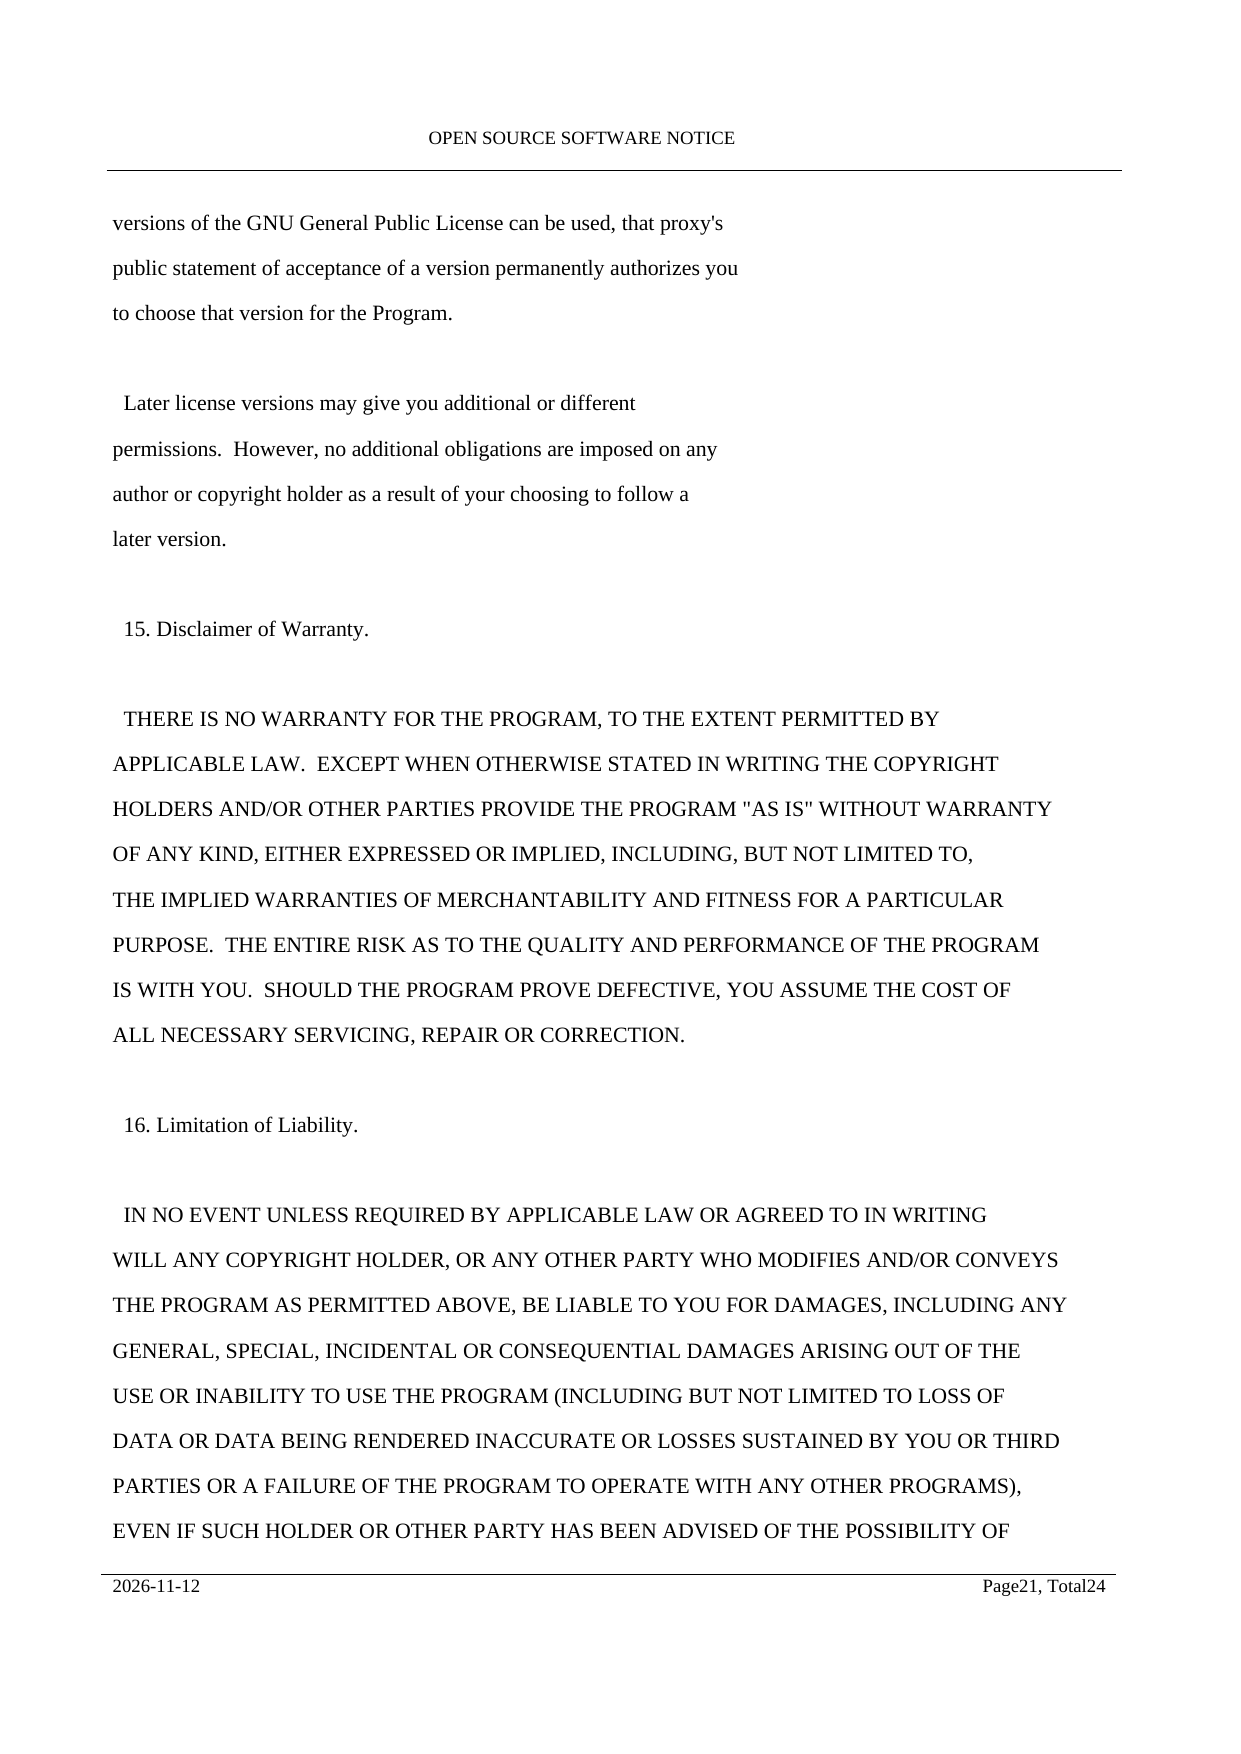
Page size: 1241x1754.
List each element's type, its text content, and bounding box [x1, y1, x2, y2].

text THE PROGRAM AS PERMITTED ABOVE, BE LIABLE TO YOU FOR DAMAGES, INCLUDING ANY [112, 1289, 1128, 1321]
text DATA OR DATA BEING RENDERED INACCURATE OR LOSSES SUSTAINED BY YOU OR THIRD [112, 1424, 1128, 1457]
text public statement of acceptance of a version permanently authorizes you [112, 251, 1128, 284]
text IN NO EVENT UNLESS REQUIRED BY APPLICABLE LAW OR AGREED TO IN WRITING [112, 1199, 1128, 1231]
text IS WITH YOU. SHOULD THE PROGRAM PROVE DEFECTIVE, YOU ASSUME THE COST OF [112, 973, 1128, 1006]
text author or copyright holder as a result of your choosing to follow a [112, 477, 1128, 509]
text Later license versions may give you additional or different [112, 387, 1128, 419]
text THE IMPLIED WARRANTIES OF MERCHANTABILITY AND FITNESS FOR A PARTICULAR [112, 883, 1128, 915]
text HOLDERS AND/OR OTHER PARTIES PROVIDE THE PROGRAM "AS IS" WITHOUT WARRANTY [112, 793, 1128, 825]
text WILL ANY COPYRIGHT HOLDER, OR ANY OTHER PARTY WHO MODIFIES AND/OR CONVEYS [112, 1244, 1128, 1276]
text PURPOSE. THE ENTIRE RISK AS TO THE QUALITY AND PERFORMANCE OF THE PROGRAM [112, 928, 1128, 961]
text later version. [112, 522, 1128, 554]
text PARTIES OR A FAILURE OF THE PROGRAM TO OPERATE WITH ANY OTHER PROGRAMS), [112, 1469, 1128, 1502]
text EVEN IF SUCH HOLDER OR OTHER PARTY HAS BEEN ADVISED OF THE POSSIBILITY OF [112, 1514, 1128, 1547]
text 16. Limitation of Liability. [112, 1108, 1128, 1141]
text to choose that version for the Program. [112, 297, 1128, 329]
text permissions. However, no additional obligations are imposed on any [112, 432, 1128, 464]
text ALL NECESSARY SERVICING, REPAIR OR CORRECTION. [112, 1018, 1128, 1051]
text versions of the GNU General Public License can be used, that proxy's [112, 206, 1128, 239]
text 15. Disclaimer of Warranty. [112, 612, 1128, 645]
text APPLICABLE LAW. EXCEPT WHEN OTHERWISE STATED IN WRITING THE COPYRIGHT [112, 748, 1128, 780]
text OF ANY KIND, EITHER EXPRESSED OR IMPLIED, INCLUDING, BUT NOT LIMITED TO, [112, 838, 1128, 870]
text GENERAL, SPECIAL, INCIDENTAL OR CONSEQUENTIAL DAMAGES ARISING OUT OF THE [112, 1334, 1128, 1366]
text THERE IS NO WARRANTY FOR THE PROGRAM, TO THE EXTENT PERMITTED BY [112, 702, 1128, 735]
text USE OR INABILITY TO USE THE PROGRAM (INCLUDING BUT NOT LIMITED TO LOSS OF [112, 1379, 1128, 1412]
